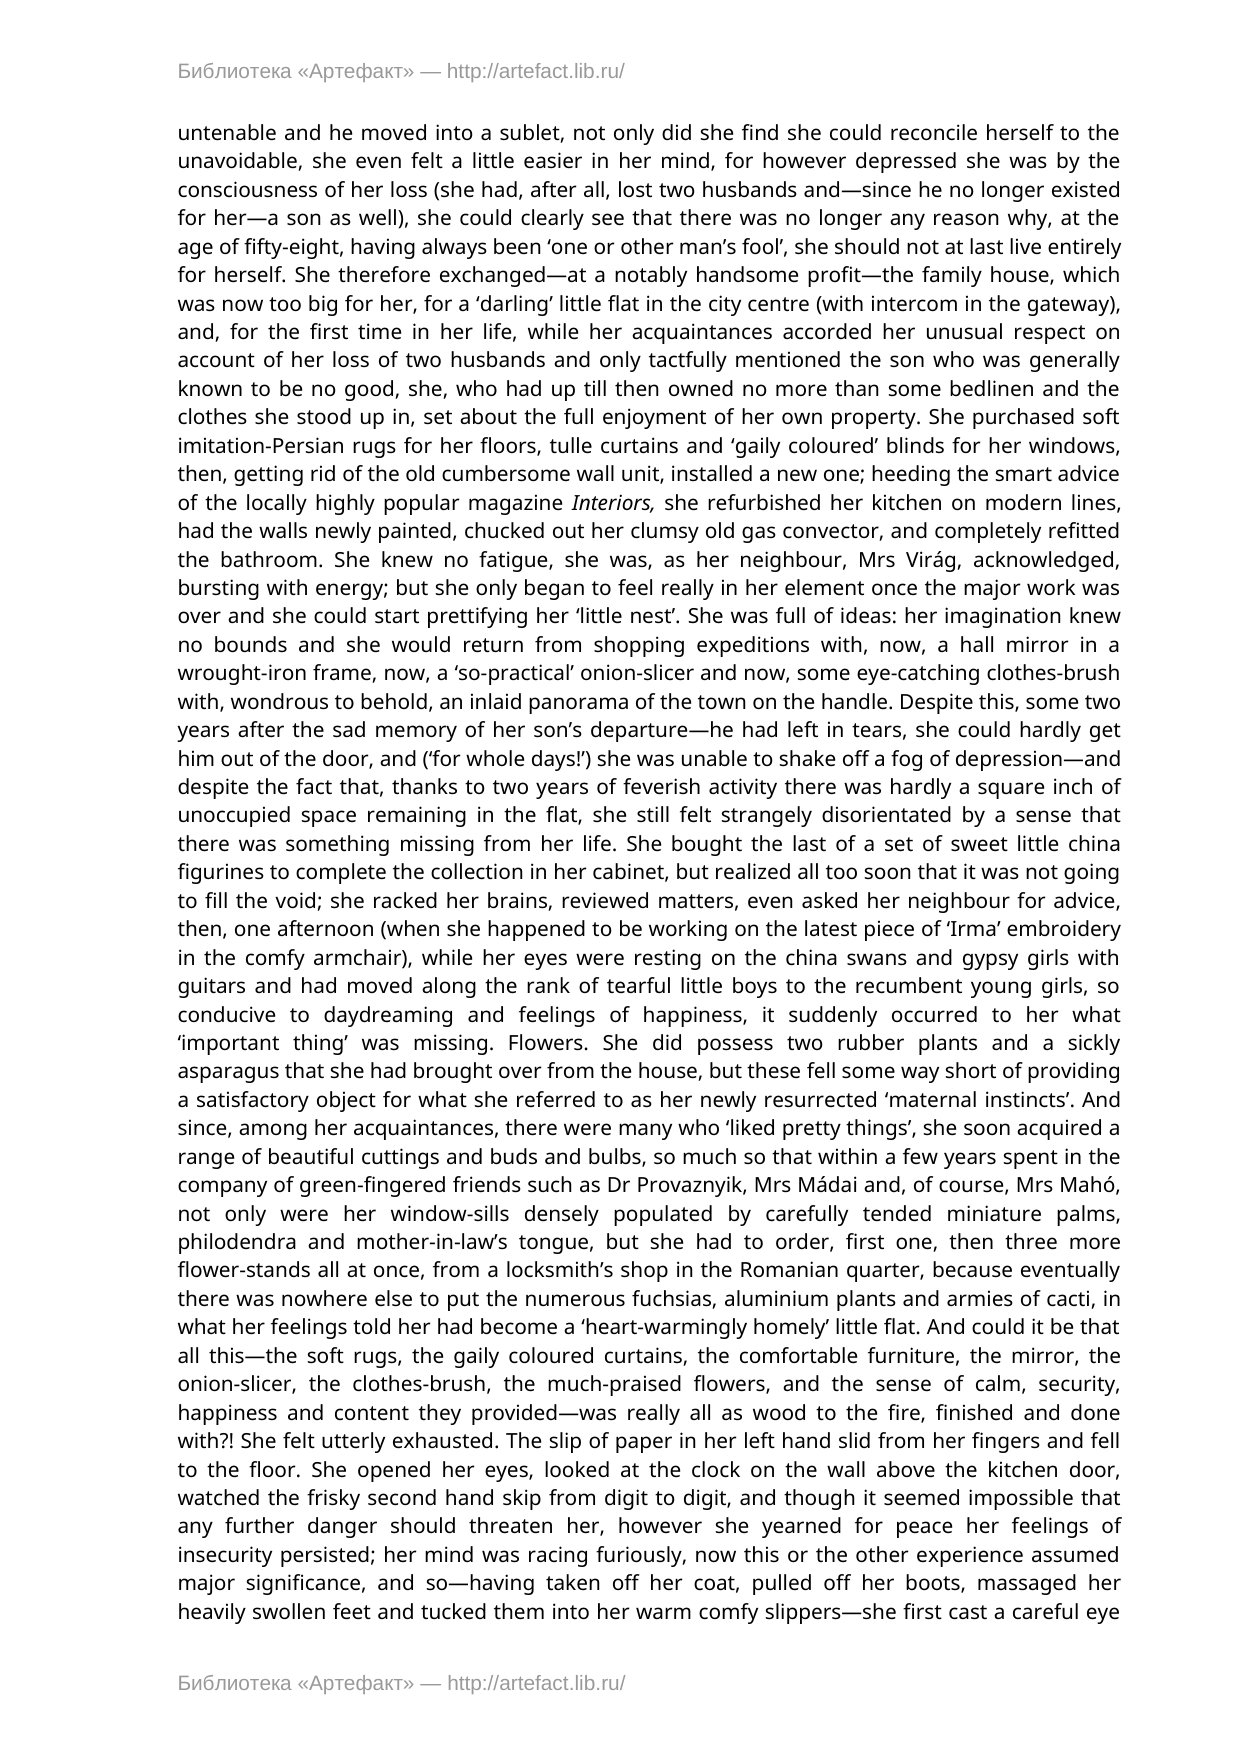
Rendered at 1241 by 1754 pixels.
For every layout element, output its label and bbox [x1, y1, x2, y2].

text [177, 118, 1122, 1625]
